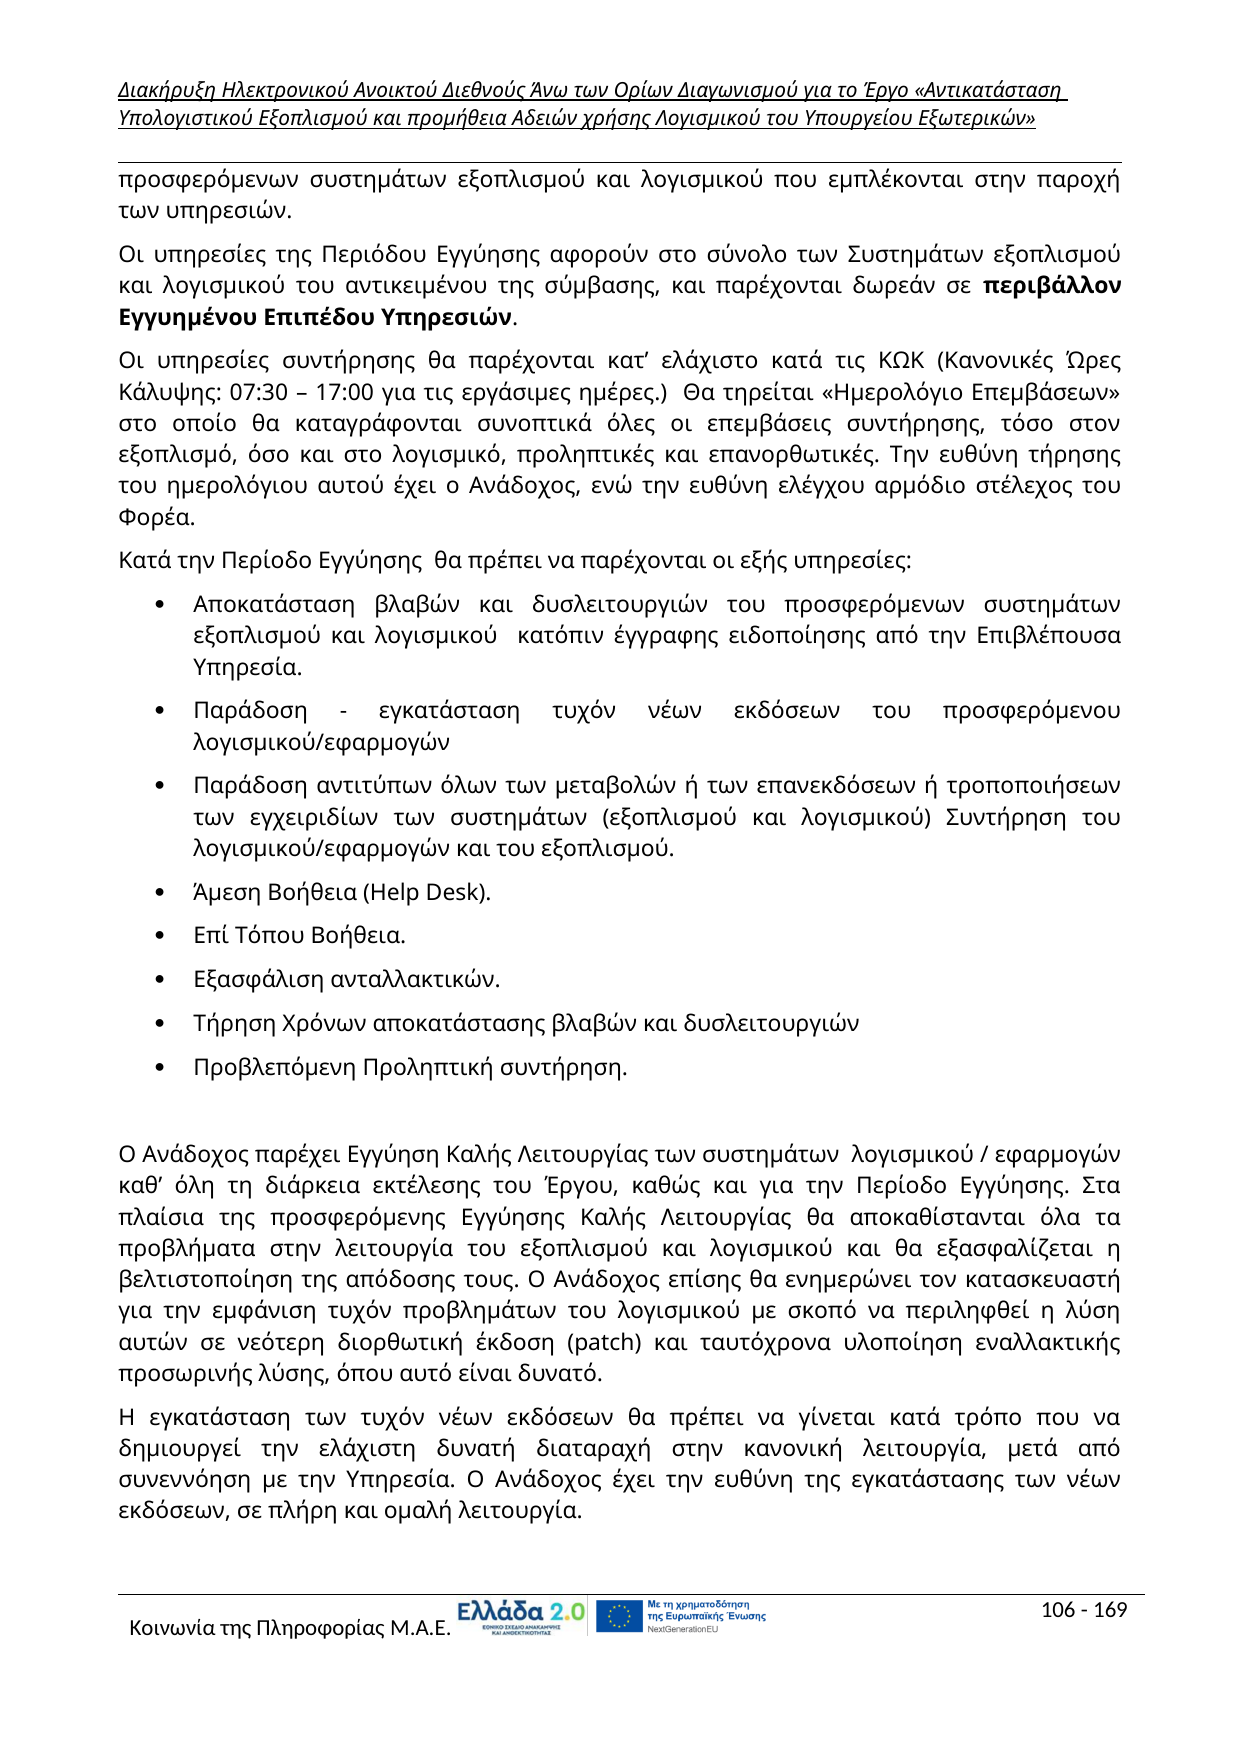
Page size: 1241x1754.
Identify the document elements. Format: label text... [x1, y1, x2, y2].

list Τήρηση Χρόνων αποκατάστασης βλαβών και δυσλειτουργιών [156, 1007, 1122, 1038]
text Οι υπηρεσίες της Περιόδου Εγγύησης αφορούν στο σύνολο των Συστημάτων εξοπλισμού και λογισμικού του αντικειμένου της σύμβασης, και παρέχονται δωρεάν σε περιβάλλον Εγγυημένου Επιπέδου Υπηρεσιών. [118, 238, 1122, 332]
text Ο Ανάδοχος παρέχει Εγγύηση Καλής Λειτουργίας των συστημάτων λογισμικού / εφαρμογών καθ’ όλη τη διάρκεια εκτέλεσης του Έργου, καθώς και για την Περίοδο Εγγύησης. Στα πλαίσια της προσφερόμενης Εγγύησης Καλής Λειτουργίας θα αποκαθίστανται όλα τα προβλήματα στην λειτουργία του εξοπλισμού και λογισμικού και θα εξασφαλίζεται η βελτιστοποίηση της απόδοσης τους. Ο Ανάδοχος επίσης θα ενημερώνει τον κατασκευαστή για την εμφάνιση τυχόν προβλημάτων του λογισμικού με σκοπό να περιληφθεί η λύση αυτών σε νεότερη διορθωτική έκδοση (patch) και ταυτόχρονα υλοποίηση εναλλακτικής προσωρινής λύσης, όπου αυτό είναι δυνατό. [118, 1138, 1122, 1388]
text Οι υπηρεσίες συντήρησης θα παρέχονται κατ’ ελάχιστο κατά τις ΚΩΚ (Κανονικές Ώρες Κάλυψης: 07:30 – 17:00 για τις εργάσιμες ημέρες.) Θα τηρείται «Ημερολόγιο Επεμβάσεων» στο οποίο θα καταγράφονται συνοπτικά όλες οι επεμβάσεις συντήρησης, τόσο στον εξοπλισμό, όσο και στο λογισμικό, προληπτικές και επανορθωτικές. Την ευθύνη τήρησης του ημερολόγιου αυτού έχει ο Ανάδοχος, ενώ την ευθύνη ελέγχου αρμόδιο στέλεχος του Φορέα. [118, 344, 1122, 532]
list Άμεση Βοήθεια (Help Desk). [156, 876, 1122, 907]
list Εξασφάλιση ανταλλακτικών. [156, 963, 1122, 994]
list Αποκατάσταση βλαβών και δυσλειτουργιών του προσφερόμενων συστημάτων εξοπλισμού και λογισμικού κατόπιν έγγραφης ειδοποίησης από την Επιβλέπουσα Υπηρεσία. [156, 588, 1122, 682]
list Παράδοση αντιτύπων όλων των μεταβολών ή των επανεκδόσεων ή τροποποιήσεων των εγχειριδίων των συστημάτων (εξοπλισμού και λογισμικού) Συντήρηση του λογισμικού/εφαρμογών και του εξοπλισμού. [156, 769, 1122, 863]
text Κατά την Περίοδο Εγγύησης θα πρέπει να παρέχονται οι εξής υπηρεσίες: [118, 544, 1122, 576]
list Επί Τόπου Βοήθεια. [156, 919, 1122, 951]
list Παράδοση - εγκατάσταση τυχόν νέων εκδόσεων του προσφερόμενου λογισμικού/εφαρμογών [156, 694, 1122, 757]
picture [456, 1595, 770, 1636]
list Προβλεπόμενη Προληπτική συντήρηση. [156, 1051, 1122, 1082]
text Η εγκατάσταση των τυχόν νέων εκδόσεων θα πρέπει να γίνεται κατά τρόπο που να δημιουργεί την ελάχιστη δυνατή διαταραχή στην κανονική λειτουργία, μετά από συνεννόηση με την Υπηρεσία. Ο Ανάδοχος έχει την ευθύνη της εγκατάστασης των νέων εκδόσεων, σε πλήρη και ομαλή λειτουργία. [118, 1401, 1122, 1526]
